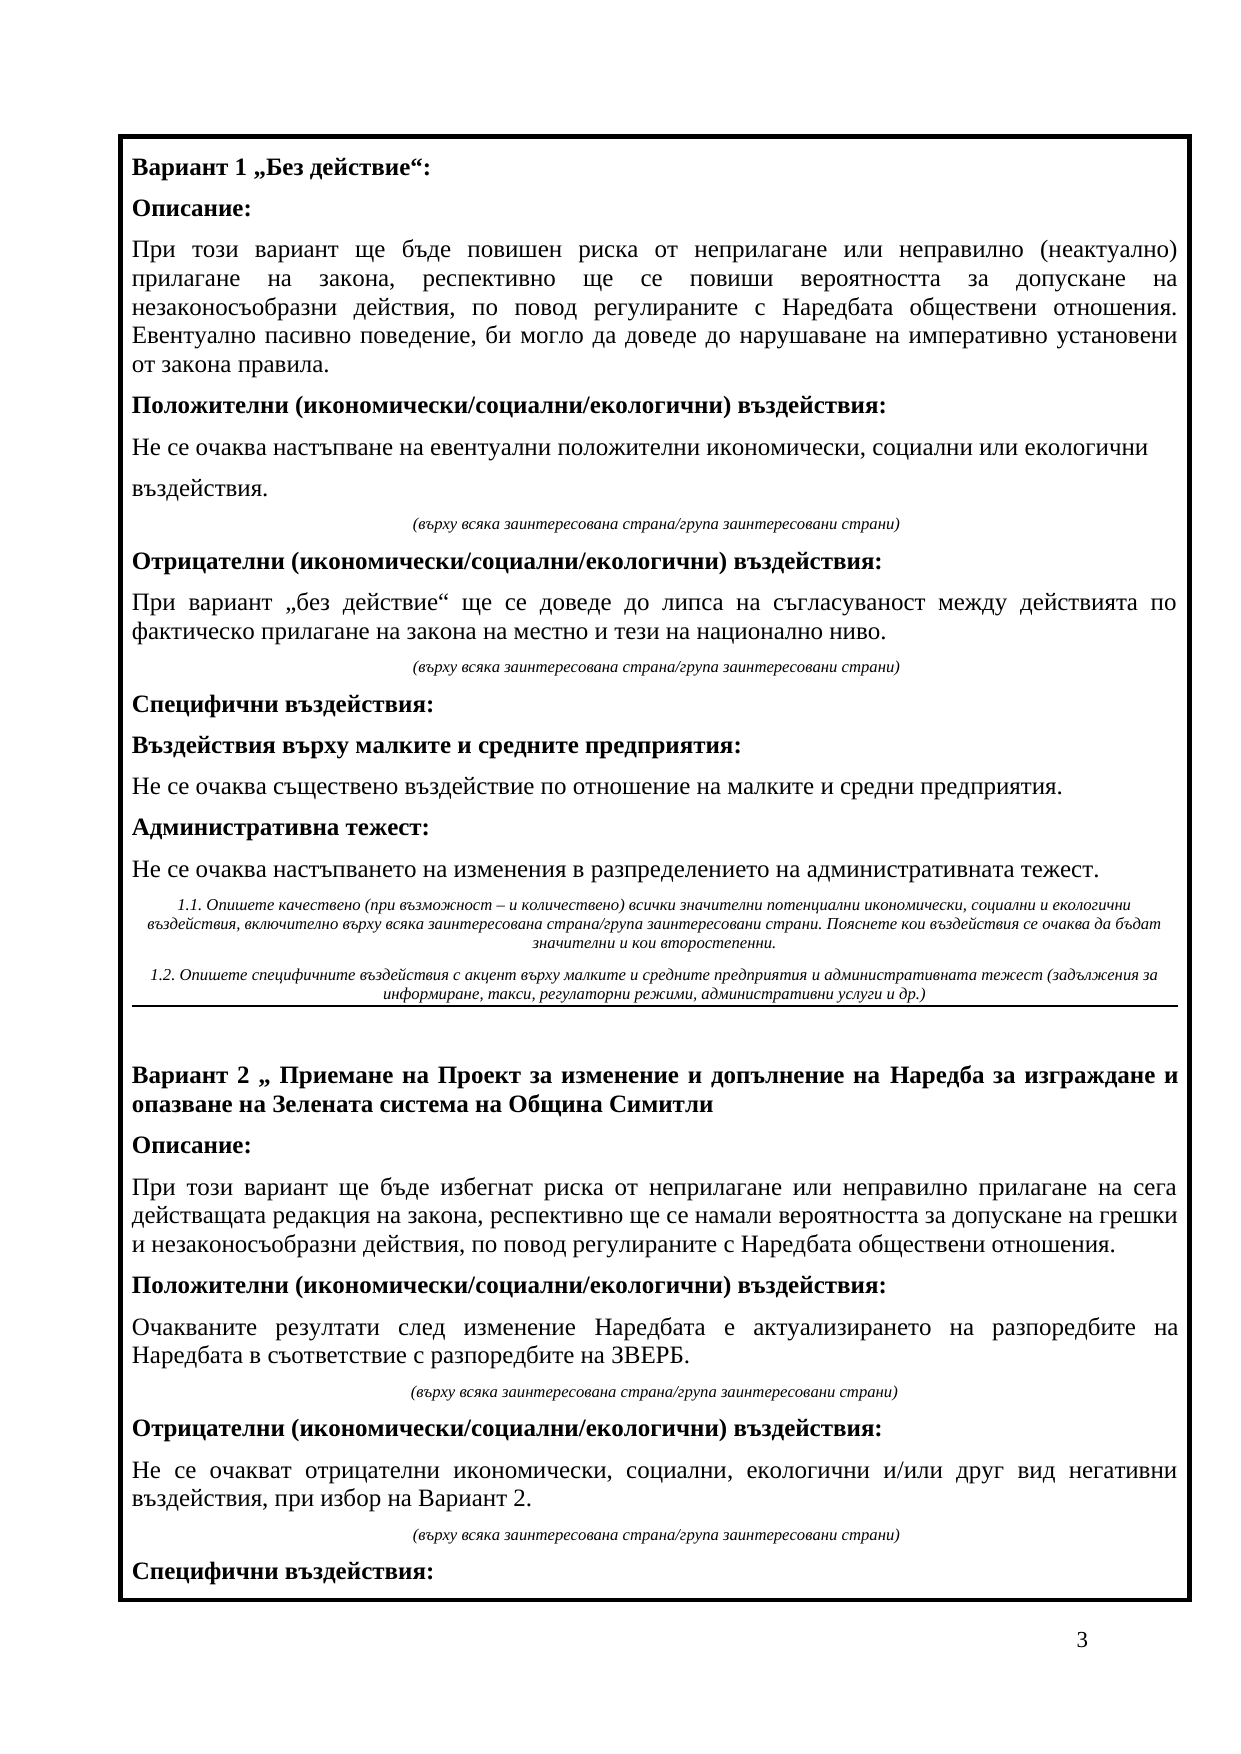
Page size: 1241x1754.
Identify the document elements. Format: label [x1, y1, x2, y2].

table_cell [123, 139, 1187, 1598]
